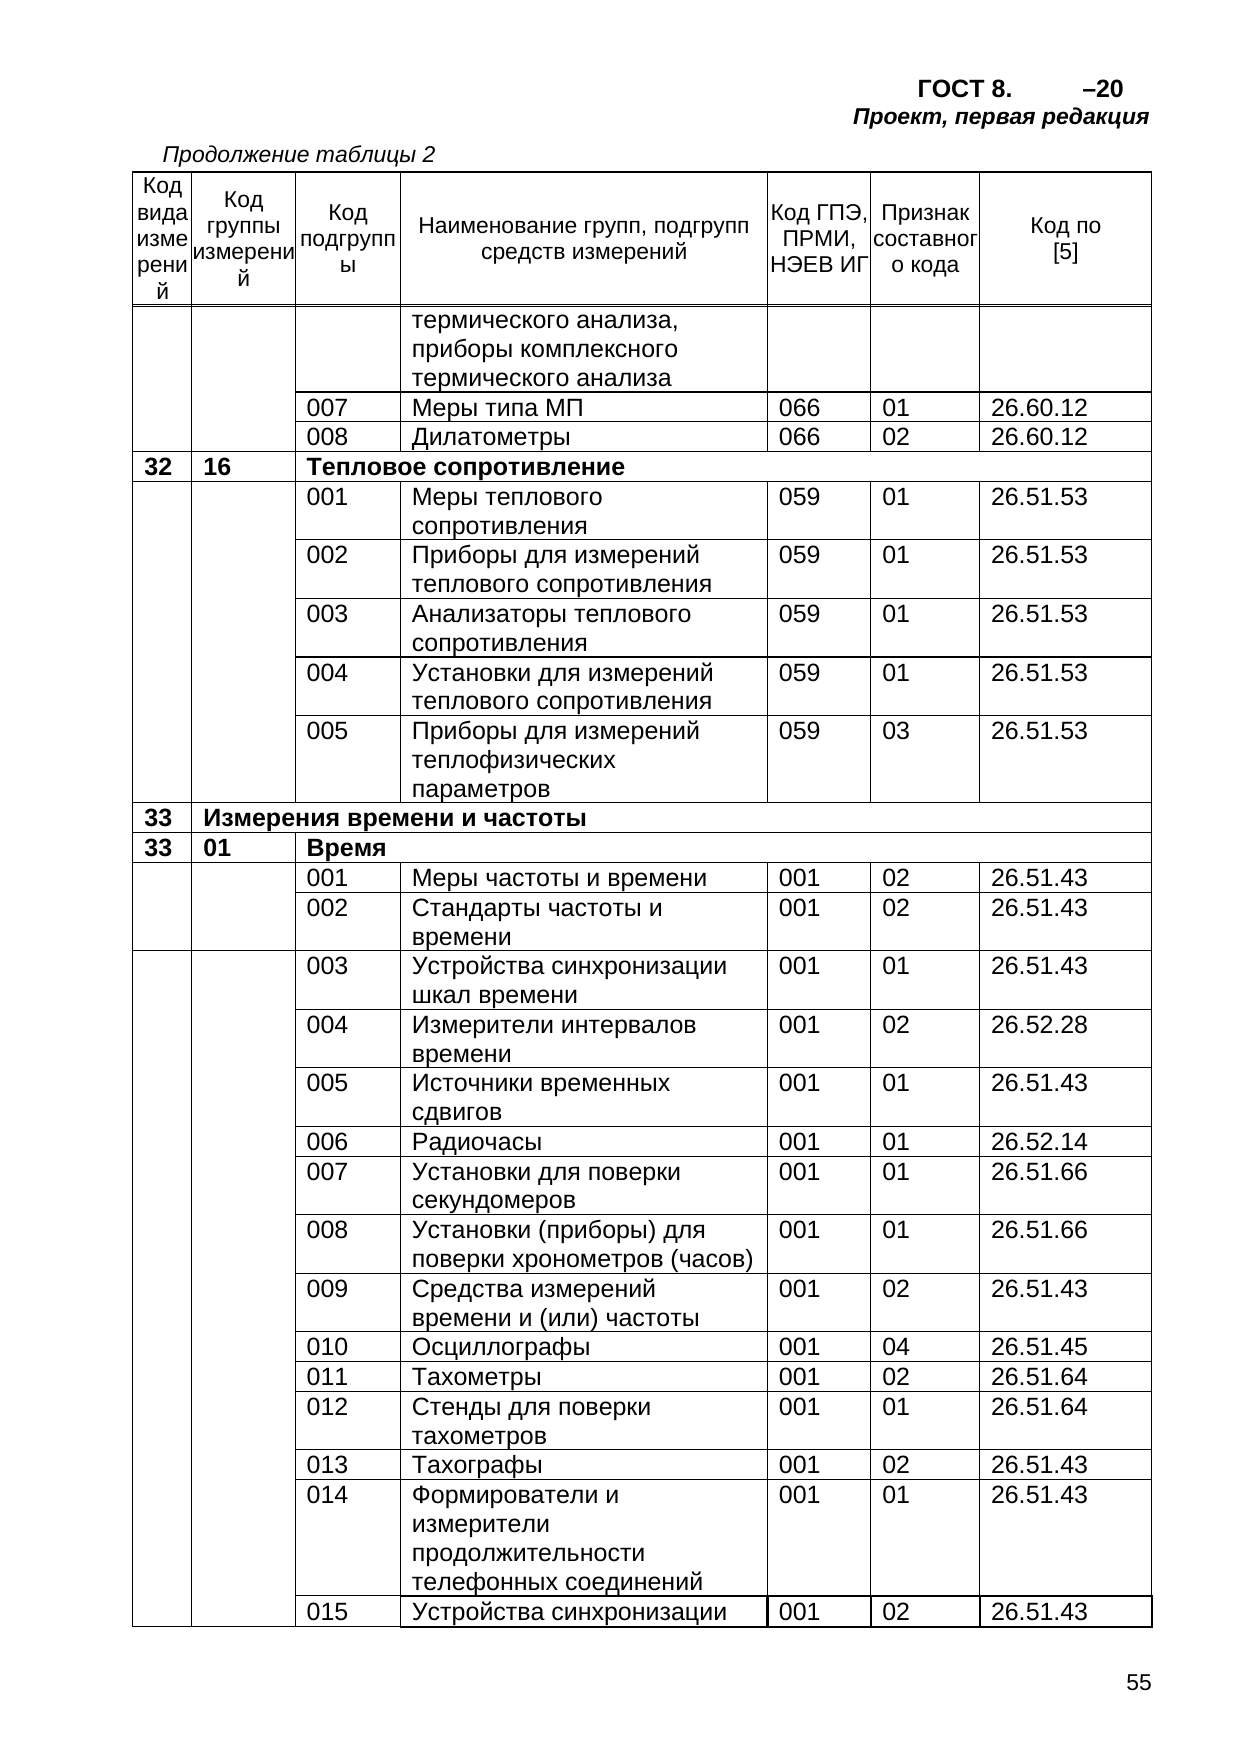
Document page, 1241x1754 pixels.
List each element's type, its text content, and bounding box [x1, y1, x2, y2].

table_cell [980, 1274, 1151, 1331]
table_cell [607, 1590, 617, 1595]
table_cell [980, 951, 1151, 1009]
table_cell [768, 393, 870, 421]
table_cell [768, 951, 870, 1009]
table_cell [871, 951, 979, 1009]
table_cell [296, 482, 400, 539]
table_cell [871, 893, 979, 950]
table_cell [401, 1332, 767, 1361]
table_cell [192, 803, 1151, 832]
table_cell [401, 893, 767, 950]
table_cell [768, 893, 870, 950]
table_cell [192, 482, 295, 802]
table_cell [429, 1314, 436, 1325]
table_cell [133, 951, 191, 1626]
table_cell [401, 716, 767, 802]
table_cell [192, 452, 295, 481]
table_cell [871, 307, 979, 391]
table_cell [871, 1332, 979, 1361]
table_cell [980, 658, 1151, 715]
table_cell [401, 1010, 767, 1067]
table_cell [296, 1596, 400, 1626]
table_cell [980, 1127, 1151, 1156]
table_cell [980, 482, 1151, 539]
table_header Код по [5] [980, 173, 1151, 304]
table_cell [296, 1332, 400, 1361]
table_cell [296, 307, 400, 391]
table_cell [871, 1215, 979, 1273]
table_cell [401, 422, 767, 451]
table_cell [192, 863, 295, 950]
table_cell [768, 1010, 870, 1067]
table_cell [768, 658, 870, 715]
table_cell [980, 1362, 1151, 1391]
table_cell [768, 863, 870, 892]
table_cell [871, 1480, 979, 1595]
table_header Признак составного кода [871, 173, 979, 304]
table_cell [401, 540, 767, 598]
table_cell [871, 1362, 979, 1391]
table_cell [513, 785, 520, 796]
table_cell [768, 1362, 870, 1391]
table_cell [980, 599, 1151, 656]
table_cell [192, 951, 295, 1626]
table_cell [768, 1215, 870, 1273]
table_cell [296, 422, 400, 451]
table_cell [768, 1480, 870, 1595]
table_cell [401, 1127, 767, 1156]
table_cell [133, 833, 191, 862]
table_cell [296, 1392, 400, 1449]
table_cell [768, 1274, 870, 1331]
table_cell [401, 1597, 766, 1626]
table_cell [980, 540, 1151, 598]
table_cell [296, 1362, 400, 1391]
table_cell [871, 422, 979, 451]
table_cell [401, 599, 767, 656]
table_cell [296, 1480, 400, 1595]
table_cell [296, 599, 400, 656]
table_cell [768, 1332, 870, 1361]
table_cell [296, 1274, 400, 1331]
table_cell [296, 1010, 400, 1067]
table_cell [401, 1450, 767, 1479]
table_header Наименование групп, подгрупп средств измерений [401, 173, 767, 304]
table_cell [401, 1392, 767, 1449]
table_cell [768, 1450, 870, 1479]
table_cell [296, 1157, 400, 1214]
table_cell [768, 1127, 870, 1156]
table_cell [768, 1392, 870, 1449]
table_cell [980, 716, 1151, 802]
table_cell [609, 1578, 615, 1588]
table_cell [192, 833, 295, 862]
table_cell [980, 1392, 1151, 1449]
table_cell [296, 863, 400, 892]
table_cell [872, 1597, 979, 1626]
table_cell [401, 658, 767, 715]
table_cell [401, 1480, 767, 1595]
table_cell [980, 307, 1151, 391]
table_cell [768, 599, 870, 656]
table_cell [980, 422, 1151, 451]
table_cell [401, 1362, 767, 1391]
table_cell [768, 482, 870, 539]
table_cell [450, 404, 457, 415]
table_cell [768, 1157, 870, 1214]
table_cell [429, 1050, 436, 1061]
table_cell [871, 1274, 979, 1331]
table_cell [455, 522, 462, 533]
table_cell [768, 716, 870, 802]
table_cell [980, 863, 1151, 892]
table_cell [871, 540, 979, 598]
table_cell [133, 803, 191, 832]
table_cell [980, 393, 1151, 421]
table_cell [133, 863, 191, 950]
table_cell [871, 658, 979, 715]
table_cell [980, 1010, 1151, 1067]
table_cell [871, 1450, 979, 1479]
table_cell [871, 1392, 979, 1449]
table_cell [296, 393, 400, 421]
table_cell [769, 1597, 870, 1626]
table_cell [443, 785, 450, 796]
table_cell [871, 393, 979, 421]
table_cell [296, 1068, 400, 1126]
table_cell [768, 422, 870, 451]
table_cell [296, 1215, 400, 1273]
table_header Код ГПЭ, ПРМИ, НЭЕВ ИГ [768, 173, 870, 304]
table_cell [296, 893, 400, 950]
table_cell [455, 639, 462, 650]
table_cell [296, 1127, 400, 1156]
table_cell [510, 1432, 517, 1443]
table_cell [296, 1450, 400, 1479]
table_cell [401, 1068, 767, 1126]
table_header Код вида измерений [133, 173, 191, 304]
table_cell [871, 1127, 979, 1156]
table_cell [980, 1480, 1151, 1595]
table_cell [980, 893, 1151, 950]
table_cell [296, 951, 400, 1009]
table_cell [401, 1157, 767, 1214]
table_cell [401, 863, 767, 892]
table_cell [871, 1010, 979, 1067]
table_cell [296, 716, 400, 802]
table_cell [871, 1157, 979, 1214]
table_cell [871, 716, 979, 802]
table_header Код подгруппы [296, 173, 400, 304]
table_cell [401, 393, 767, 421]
table_header Код группы измерений [192, 173, 295, 304]
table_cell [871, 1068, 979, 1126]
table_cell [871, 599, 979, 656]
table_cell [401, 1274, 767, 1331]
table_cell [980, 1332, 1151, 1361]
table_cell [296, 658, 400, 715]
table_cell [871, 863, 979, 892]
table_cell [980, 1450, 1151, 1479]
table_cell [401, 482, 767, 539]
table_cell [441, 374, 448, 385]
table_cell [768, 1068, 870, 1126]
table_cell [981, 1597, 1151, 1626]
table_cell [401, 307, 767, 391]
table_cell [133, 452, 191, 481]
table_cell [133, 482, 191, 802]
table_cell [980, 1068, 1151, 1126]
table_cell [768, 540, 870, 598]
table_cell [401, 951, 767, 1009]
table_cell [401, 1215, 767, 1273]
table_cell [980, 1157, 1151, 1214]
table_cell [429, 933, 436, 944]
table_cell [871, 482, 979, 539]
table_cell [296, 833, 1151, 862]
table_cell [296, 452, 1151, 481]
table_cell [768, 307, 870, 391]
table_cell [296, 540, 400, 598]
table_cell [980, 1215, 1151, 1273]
